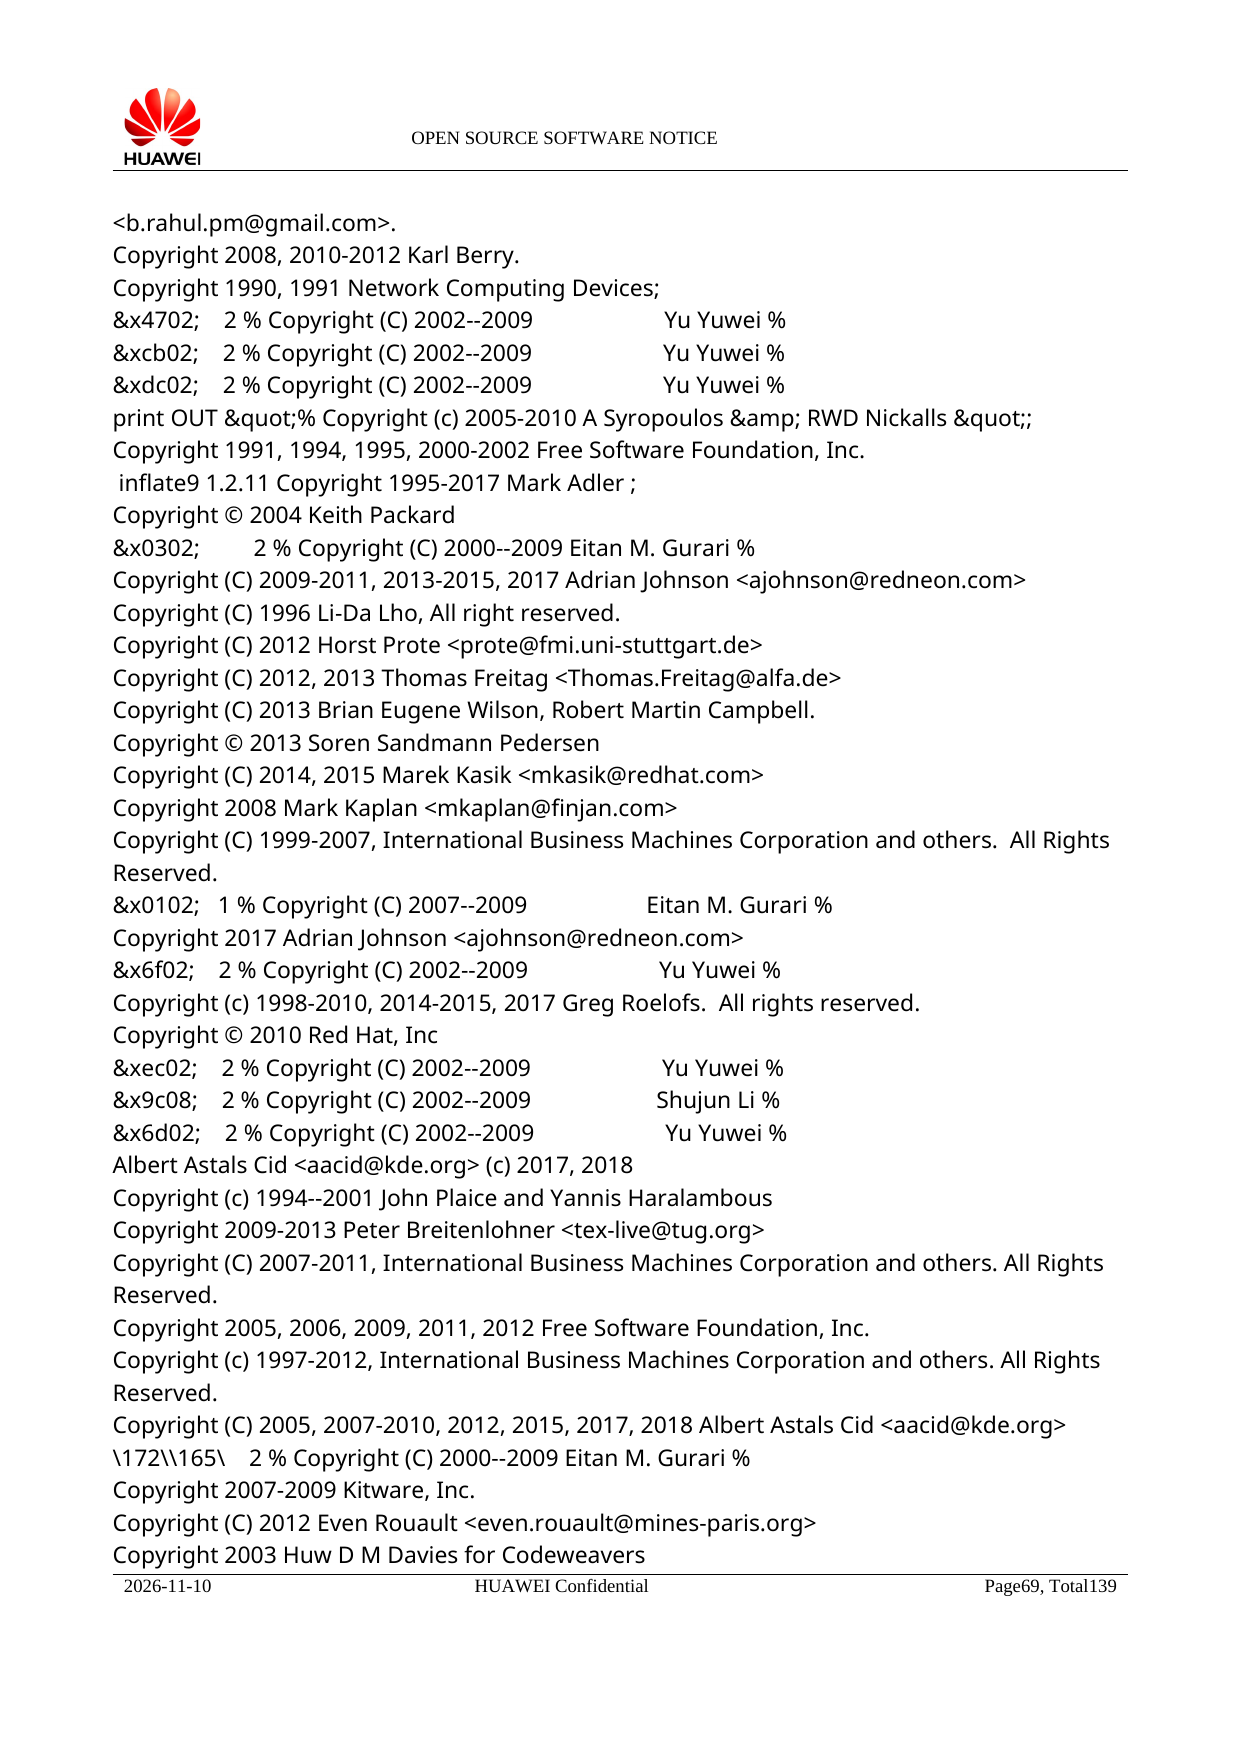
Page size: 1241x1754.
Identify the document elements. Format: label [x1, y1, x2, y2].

picture [124, 88, 201, 165]
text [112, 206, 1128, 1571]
